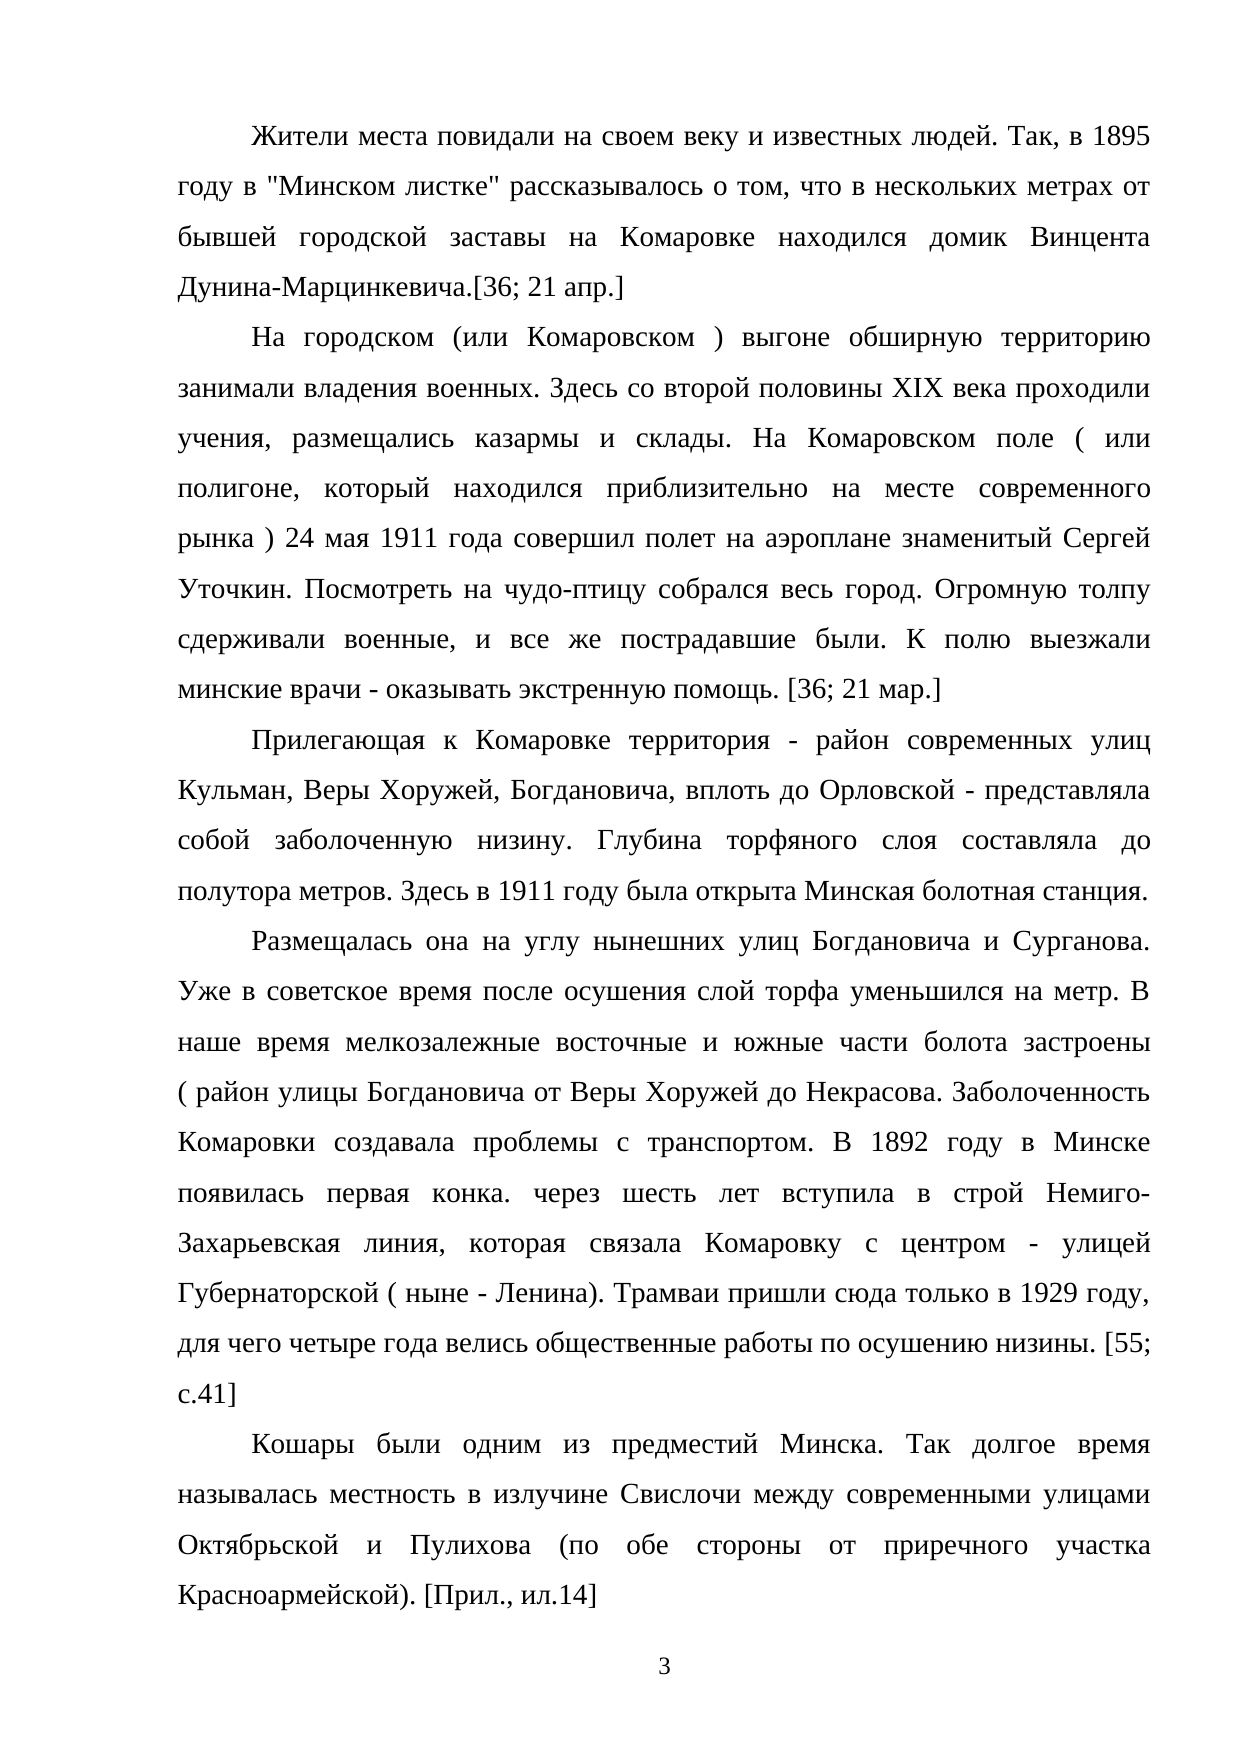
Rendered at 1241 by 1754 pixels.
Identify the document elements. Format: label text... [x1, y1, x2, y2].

text Размещалась она на углу нынешних улиц Богдановича и Сурганова. Уже в советское время после осушения слой торфа уменьшился на метр. В наше время мелкозалежные восточные и южные части болота застроены ( район улицы Богдановича от Веры Хоружей до Некрасова. Заболоченность Комаровки создавала проблемы с транспортом. В 1892 году в Минске появилась первая конка. через шесть лет вступила в строй Немиго-Захарьевская линия, которая связала Комаровку с центром - улицей Губернаторской ( ныне - Ленина). Трамваи пришли сюда только в 1929 году, для чего четыре года велись общественные работы по осушению низины. [55; с.41] [177, 923, 1152, 1409]
text Жители места повидали на своем веку и известных людей. Так, в 1895 году в "Минском листке" рассказывалось о том, что в нескольких метрах от бывшей городской заставы на Комаровке находился домик Винцента Дунина-Марцинкевича.[36; 21 апр.] [177, 118, 1152, 303]
text На городском (или Комаровском ) выгоне обширную территорию занимали владения военных. Здесь со второй половины XIX века проходили учения, размещались казармы и склады. На Комаровском поле ( или полигоне, который находился приблизительно на месте современного рынка ) 24 мая 1911 года совершил полет на аэроплане знаменитый Сергей Уточкин. Посмотреть на чудо-птицу собрался весь город. Огромную толпу сдерживали военные, и все же пострадавшие были. К полю выезжали минские врачи - оказывать экстренную помощь. [36; 21 мар.] [177, 319, 1152, 705]
text Прилегающая к Комаровке территория - район современных улиц Кульман, Веры Хоружей, Богдановича, вплоть до Орловской - представляла собой заболоченную низину. Глубина торфяного слоя составляла до полутора метров. Здесь в 1911 году была открыта Минская болотная станция. [177, 722, 1152, 906]
text Кошары были одним из предместий Минска. Так долгое время называлась местность в излучине Свислочи между современными улицами Октябрьской и Пулихова (по обе стороны от приречного участка Красноармейской). [Прил., ил.14] [177, 1426, 1152, 1611]
